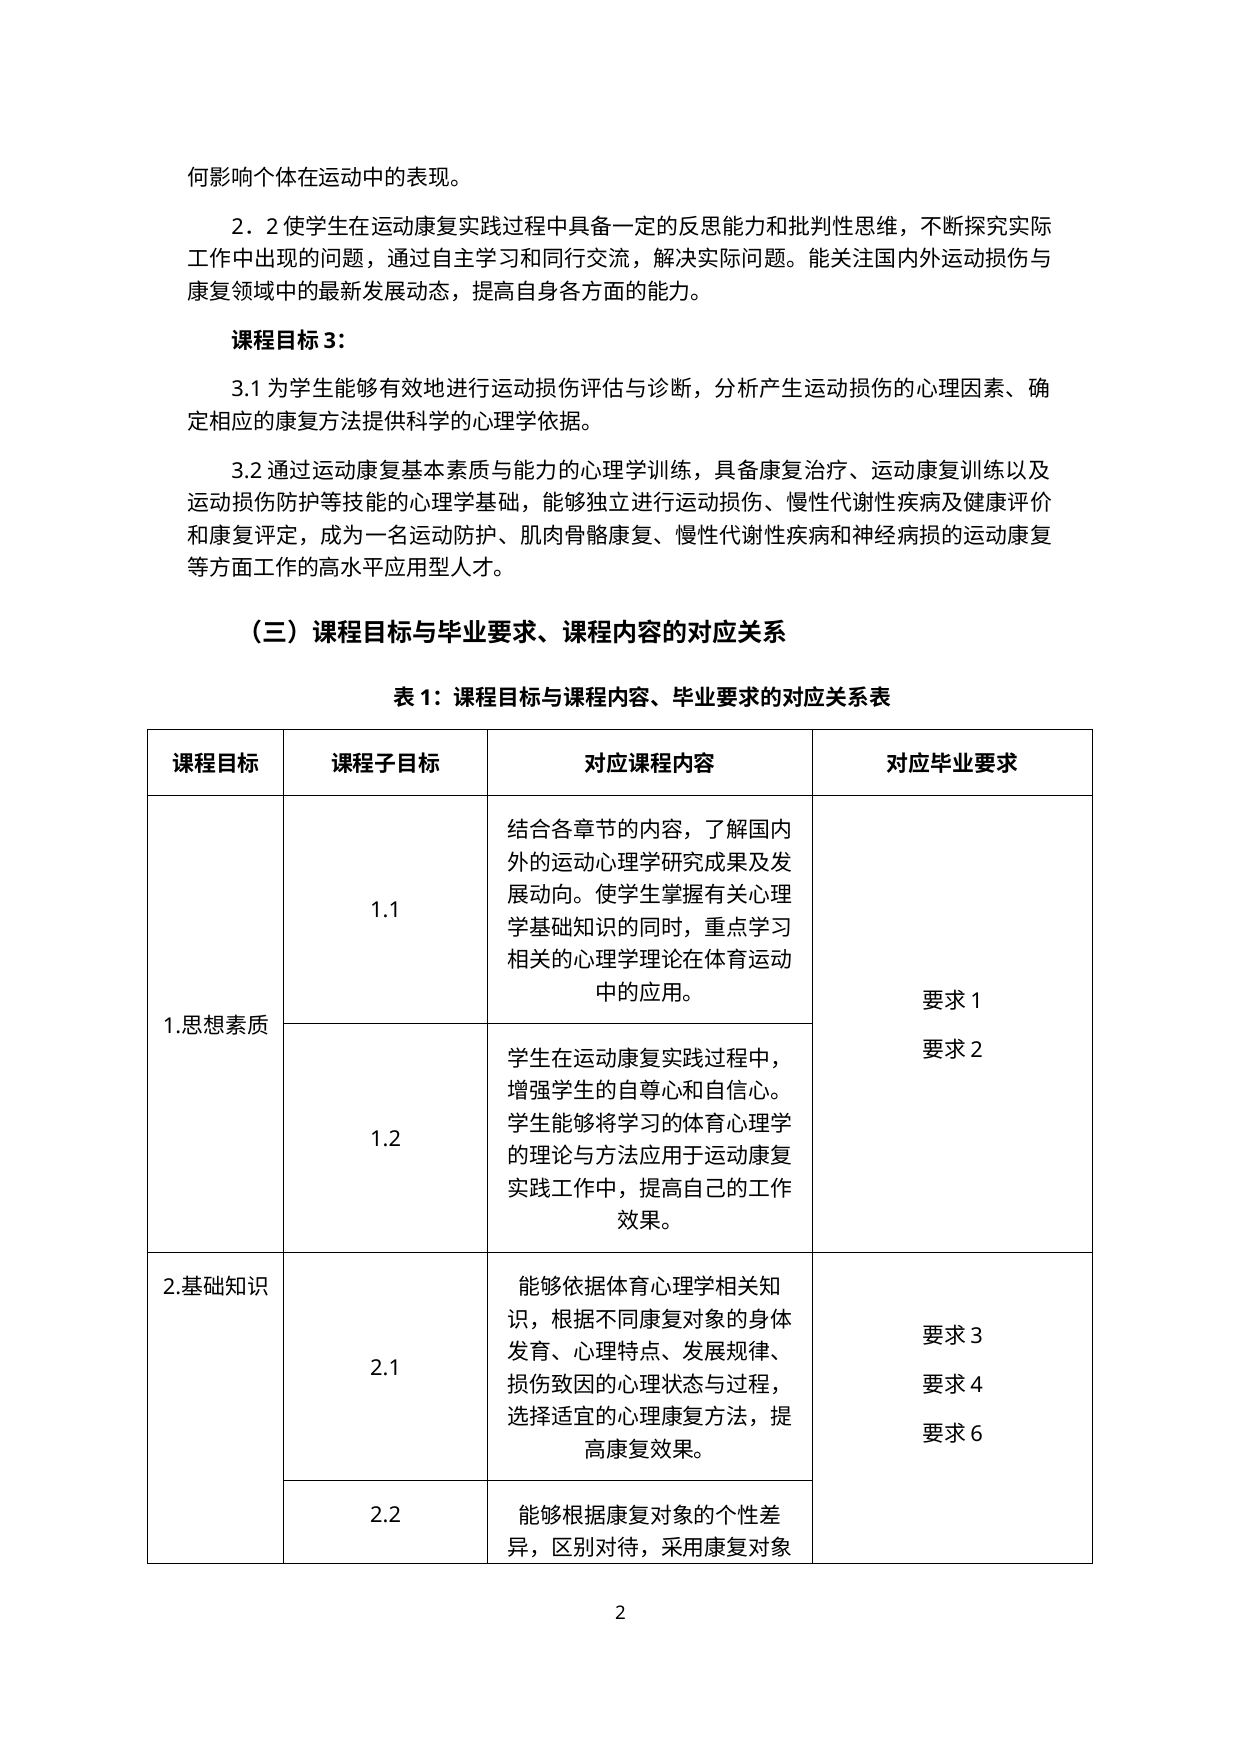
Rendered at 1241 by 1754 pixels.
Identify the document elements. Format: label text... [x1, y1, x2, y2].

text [187, 160, 1053, 192]
table_header 课程目标 [148, 730, 283, 794]
table_cell 2.1 [284, 1253, 487, 1480]
text （三）课程目标与毕业要求、课程内容的对应关系 [187, 598, 1053, 663]
table_cell 要求1 要求2 [813, 796, 1092, 1252]
text 3.2通过运动康复基本素质与能力的心理学训练，具备康复治疗、运动康复训练以及运动损伤防护等技能的心理学基础，能够独立进行运动损伤、慢性代谢性疾病及健康评价和康复评定，成为一名运动防护、肌肉骨骼康复、慢性代谢性疾病和神经病损的运动康复等方面工作的高水平应用型人才。 [187, 452, 1053, 582]
table_cell 2.2 [284, 1481, 487, 1562]
table_cell 能够依据体育心理学相关知识，根据不同康复对象的身体发育、心理特点、发展规律、损伤致因的心理状态与过程，选择适宜的心理康复方法，提高康复效果。 [488, 1253, 812, 1480]
table_cell 1.2 [284, 1024, 487, 1252]
table_cell 2.基础知识 [148, 1253, 283, 1562]
table_cell 学生在运动康复实践过程中，增强学生的自尊心和自信心。学生能够将学习的体育心理学的理论与方法应用于运动康复实践工作中，提高自己的工作效果。 [488, 1024, 812, 1252]
table_cell 1.1 [284, 796, 487, 1023]
table_cell 1.思想素质 [148, 796, 283, 1252]
table_cell 结合各章节的内容，了解国内外的运动心理学研究成果及发展动向。使学生掌握有关心理学基础知识的同时，重点学习相关的心理学理论在体育运动中的应用。 [488, 796, 812, 1023]
text 课程目标3： [187, 322, 1053, 355]
table_cell 要求3 要求4 要求6 [813, 1253, 1092, 1562]
table_header 对应课程内容 [488, 730, 812, 794]
text 表1：课程目标与课程内容、毕业要求的对应关系表 [187, 680, 1053, 712]
text 2．2使学生在运动康复实践过程中具备一定的反思能力和批判性思维，不断探究实际工作中出现的问题，通过自主学习和同行交流，解决实际问题。能关注国内外运动损伤与康复领域中的最新发展动态，提高自身各方面的能力。 [187, 208, 1053, 306]
table_header 课程子目标 [284, 730, 487, 794]
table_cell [488, 1481, 812, 1562]
text 3.1为学生能够有效地进行运动损伤评估与诊断，分析产生运动损伤的心理因素、确定相应的康复方法提供科学的心理学依据。 [187, 371, 1053, 436]
table_header 对应毕业要求 [813, 730, 1092, 794]
